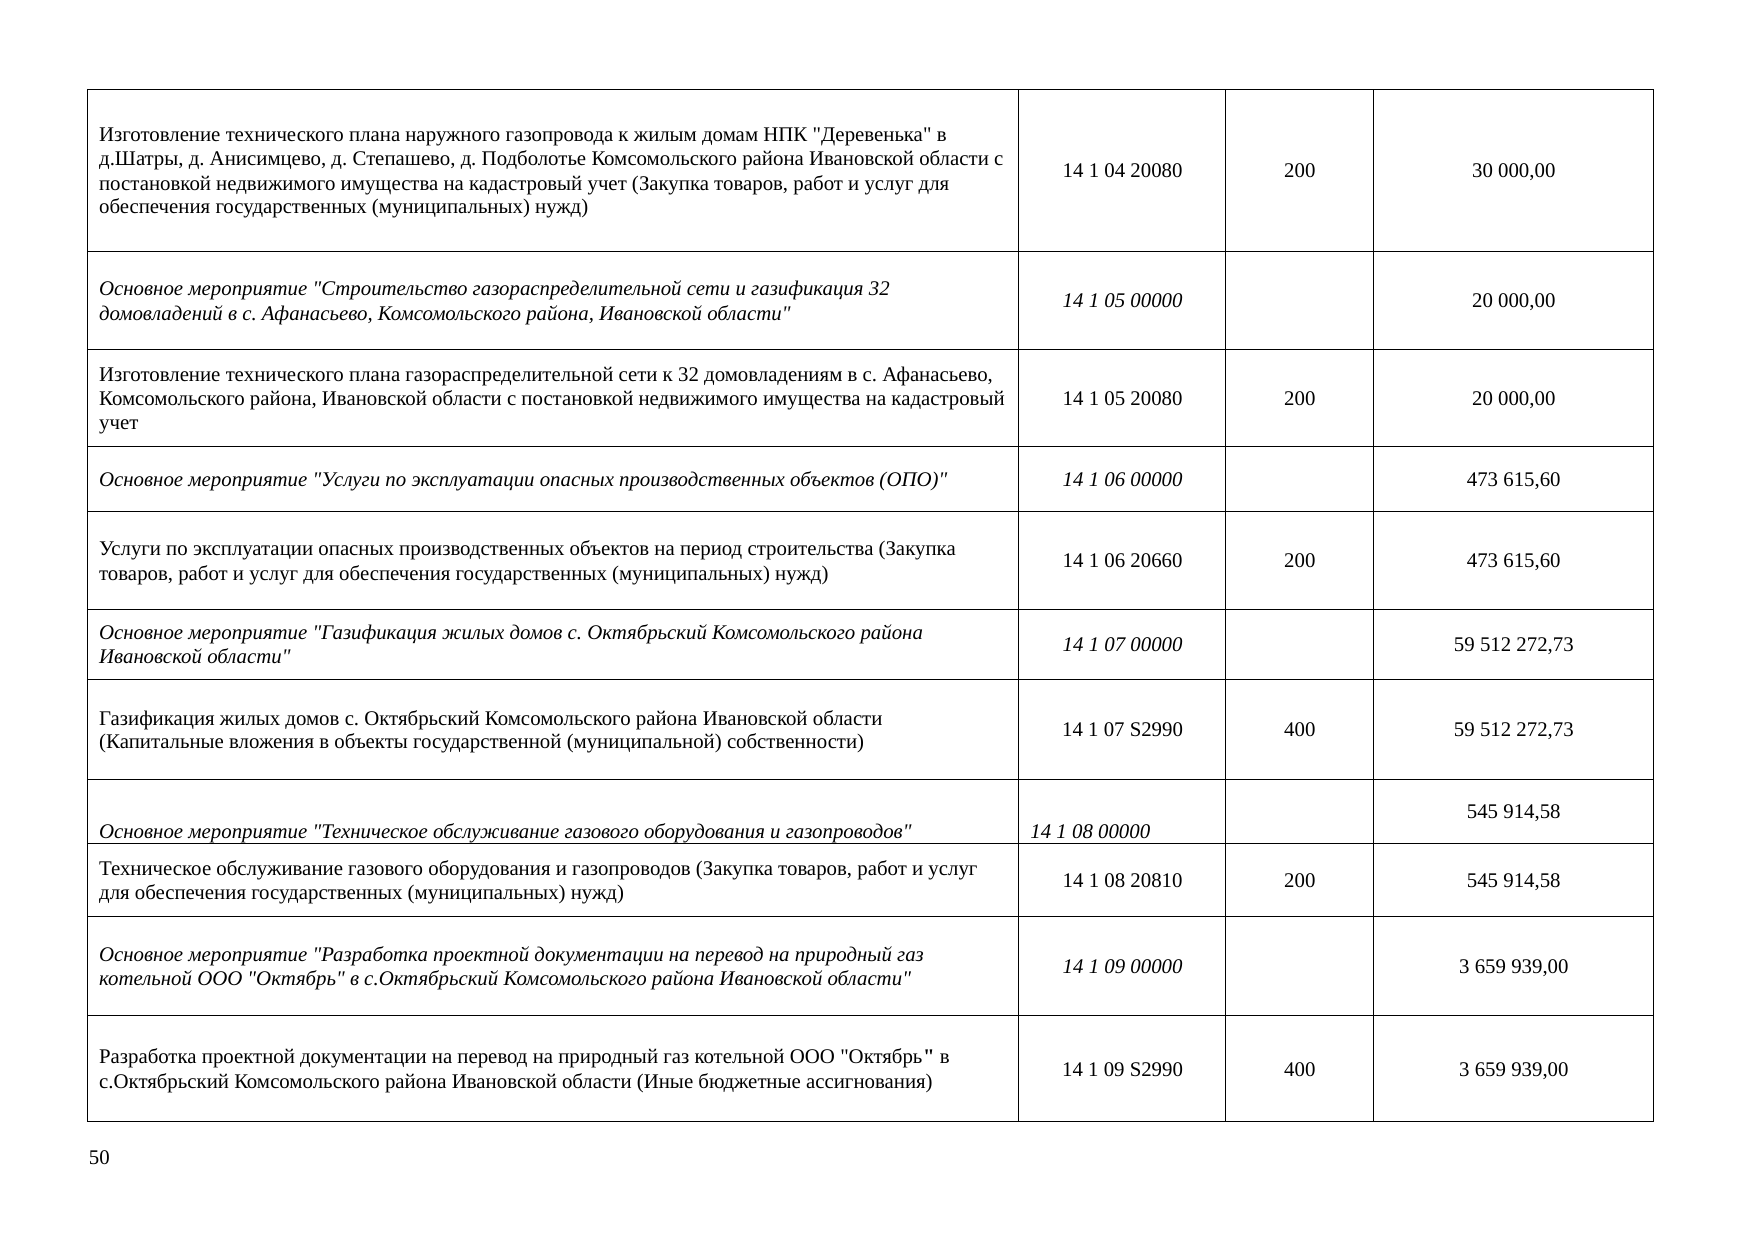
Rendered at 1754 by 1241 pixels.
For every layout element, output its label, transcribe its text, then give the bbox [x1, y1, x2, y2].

table_cell 14 1 04 20080 [1019, 90, 1225, 251]
table_cell 14 1 07 S2990 [1019, 680, 1225, 779]
table_cell 30 000,00 [1374, 90, 1653, 251]
table_cell 14 1 09 S2990 [1019, 1016, 1225, 1121]
table_cell [1226, 252, 1373, 349]
table_cell 3 659 939,00 [1374, 917, 1653, 1015]
table_cell 400 [1226, 1016, 1373, 1121]
table_cell 14 1 05 00000 [1019, 252, 1225, 349]
table_cell Основное мероприятие "Газификация жилых домов с. Октябрьский Комсомольского района Ивановской области" [88, 610, 1018, 679]
table_cell 14 1 06 00000 [1019, 447, 1225, 511]
table_cell 14 1 08 20810 [1019, 844, 1225, 916]
table_cell 14 1 06 20660 [1019, 512, 1225, 609]
table_cell Техническое обслуживание газового оборудования и газопроводов (Закупка товаров, работ и услуг для обеспечения государственных (муниципальных) нужд) [88, 844, 1018, 916]
table_cell Основное мероприятие "Разработка проектной документации на перевод на природный газ котельной ООО "Октябрь" в с.Октябрьский Комсомольского района Ивановской области" [88, 917, 1018, 1015]
table_cell 200 [1226, 512, 1373, 609]
table_cell 59 512 272,73 [1374, 610, 1653, 679]
table_cell [1226, 447, 1373, 511]
table_cell 3 659 939,00 [1374, 1016, 1653, 1121]
table_cell Изготовление технического плана газораспределительной сети к 32 домовладениям в с. Афанасьево, Комсомольского района, Ивановской области с постановкой недвижимого имущества на кадастровый учет [88, 350, 1018, 446]
table_cell 14 1 05 20080 [1019, 350, 1225, 446]
table_cell Газификация жилых домов с. Октябрьский Комсомольского района Ивановской области (Капитальные вложения в объекты государственной (муниципальной) собственности) [88, 680, 1018, 779]
table_cell 200 [1226, 90, 1373, 251]
table_cell [1226, 610, 1373, 679]
table_cell 20 000,00 [1374, 252, 1653, 349]
table_cell Основное мероприятие "Строительство газораспределительной сети и газификация 32 домовладений в с. Афанасьево, Комсомольского района, Ивановской области" [88, 252, 1018, 349]
table_cell 545 914,58 [1374, 844, 1653, 916]
table_cell 200 [1226, 350, 1373, 446]
table_cell Основное мероприятие "Услуги по эксплуатации опасных производственных объектов (ОПО)" [88, 447, 1018, 511]
table_cell 14 1 08 00000 [1019, 780, 1225, 843]
table_cell 545 914,58 [1374, 780, 1653, 843]
table_cell 400 [1226, 680, 1373, 779]
table_cell [1226, 917, 1373, 1015]
table_cell Изготовление технического плана наружного газопровода к жилым домам НПК "Деревенька" в д.Шатры, д. Анисимцево, д. Степашево, д. Подболотье Комсомольского района Ивановской области с постановкой недвижимого имущества на кадастровый учет (Закупка товаров, работ и услуг для обеспечения государственных (муниципальных) нужд) [88, 90, 1018, 251]
table_cell 14 1 07 00000 [1019, 610, 1225, 679]
table_cell 200 [1226, 844, 1373, 916]
table_cell 59 512 272,73 [1374, 680, 1653, 779]
table_cell [1226, 780, 1373, 843]
table_cell 14 1 09 00000 [1019, 917, 1225, 1015]
table_cell 473 615,60 [1374, 512, 1653, 609]
table_cell Основное мероприятие "Техническое обслуживание газового оборудования и газопроводов" [88, 780, 1018, 843]
table_cell 20 000,00 [1374, 350, 1653, 446]
table_cell 473 615,60 [1374, 447, 1653, 511]
table_cell Разработка проектной документации на перевод на природный газ котельной ООО "Октябрь" в с.Октябрьский Комсомольского района Ивановской области (Иные бюджетные ассигнования) [88, 1016, 1018, 1121]
table_cell Услуги по эксплуатации опасных производственных объектов на период строительства (Закупка товаров, работ и услуг для обеспечения государственных (муниципальных) нужд) [88, 512, 1018, 609]
